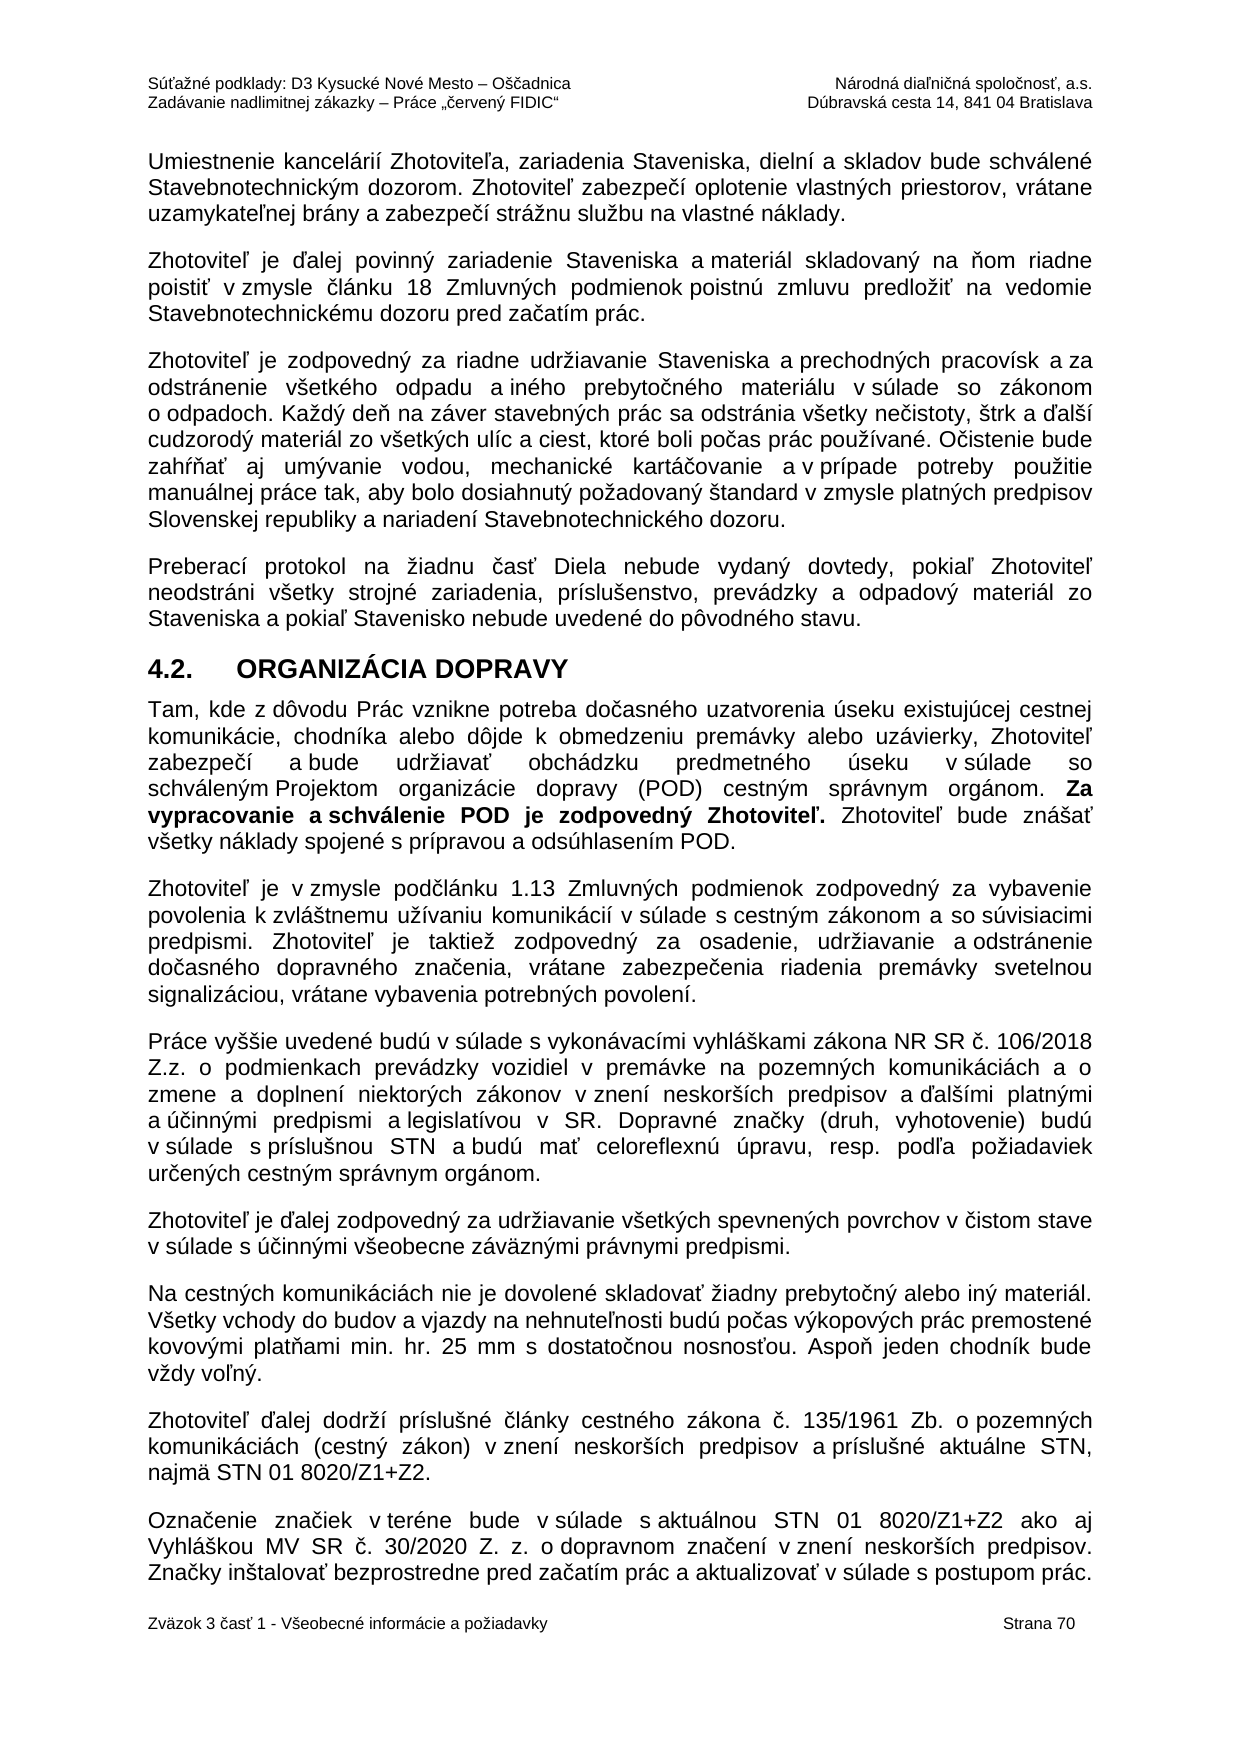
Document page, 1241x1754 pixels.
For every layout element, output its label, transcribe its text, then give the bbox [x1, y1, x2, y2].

text Zhotoviteľ je v zmysle podčlánku 1.13 Zmluvných podmienok zodpovedný za vybavenie povolenia k zvláštnemu užívaniu komunikácií v súlade s cestným zákonom a so súvisiacimi predpismi. Zhotoviteľ je taktiež zodpovedný za osadenie, udržiavanie a odstránenie dočasného dopravného značenia, vrátane zabezpečenia riadenia premávky svetelnou signalizáciou, vrátane vybavenia potrebných povolení. [148, 875, 1093, 1007]
subtitle ORGANIZÁCIA DOPRAVY [148, 653, 1093, 684]
text Na cestných komunikáciách nie je dovolené skladovať žiadny prebytočný alebo iný materiál. Všetky vchody do budov a vjazdy na nehnuteľnosti budú počas výkopových prác premostené kovovými platňami min. hr. 25 mm s dostatočnou nosnosťou. Aspoň jeden chodník bude vždy voľný. [148, 1280, 1093, 1386]
text Zhotoviteľ ďalej dodrží príslušné články cestného zákona č. 135/1961 Zb. o pozemných komunikáciách (cestný zákon) v znení neskorších predpisov a príslušné aktuálne STN, najmä STN 01 8020/Z1+Z2. [148, 1407, 1093, 1486]
text Zhotoviteľ je ďalej povinný zariadenie Staveniska a materiál skladovaný na ňom riadne poistiť v zmysle článku 18 Zmluvných podmienok poistnú zmluvu predložiť na vedomie Stavebnotechnickému dozoru pred začatím prác. [148, 247, 1093, 327]
text Tam, kde z dôvodu Prác vznikne potreba dočasného uzatvorenia úseku existujúcej cestnej komunikácie, chodníka alebo dôjde k obmedzeniu premávky alebo uzávierky, Zhotoviteľ zabezpečí a bude udržiavať obchádzku predmetného úseku v súlade so schváleným Projektom organizácie dopravy (POD) cestným správnym orgánom. Za vypracovanie a schválenie POD je zodpovedný Zhotoviteľ. Zhotoviteľ bude znášať všetky náklady spojené s prípravou a odsúhlasením POD. [148, 696, 1093, 854]
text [148, 1507, 1093, 1586]
text Preberací protokol na žiadnu časť Diela nebude vydaný dovtedy, pokiaľ Zhotoviteľ neodstráni všetky strojné zariadenia, príslušenstvo, prevádzky a odpadový materiál zo Staveniska a pokiaľ Stavenisko nebude uvedené do pôvodného stavu. [148, 553, 1093, 632]
text Zhotoviteľ je zodpovedný za riadne udržiavanie Staveniska a prechodných pracovísk a za odstránenie všetkého odpadu a iného prebytočného materiálu v súlade so zákonom o odpadoch. Každý deň na záver stavebných prác sa odstránia všetky nečistoty, štrk a ďalší cudzorodý materiál zo všetkých ulíc a ciest, ktoré boli počas prác používané. Očistenie bude zahŕňať aj umývanie vodou, mechanické kartáčovanie a v prípade potreby použitie manuálnej práce tak, aby bolo dosiahnutý požadovaný štandard v zmysle platných predpisov Slovenskej republiky a nariadení Stavebnotechnického dozoru. [148, 347, 1093, 532]
text Zhotoviteľ je ďalej zodpovedný za udržiavanie všetkých spevnených povrchov v čistom stave v súlade s účinnými všeobecne záväznými právnymi predpismi. [148, 1207, 1093, 1259]
text Práce vyššie uvedené budú v súlade s vykonávacími vyhláškami zákona NR SR č. 106/2018 Z.z. o podmienkach prevádzky vozidiel v premávke na pozemných komunikáciách a o zmene a doplnení niektorých zákonov v znení neskorších predpisov a ďalšími platnými a účinnými predpismi a legislatívou v SR. Dopravné značky (druh, vyhotovenie) budú v súlade s príslušnou STN a budú mať celoreflexnú úpravu, resp. podľa požiadaviek určených cestným správnym orgánom. [148, 1028, 1093, 1186]
text Umiestnenie kancelárií Zhotoviteľa, zariadenia Staveniska, dielní a skladov bude schválené Stavebnotechnickým dozorom. Zhotoviteľ zabezpečí oplotenie vlastných priestorov, vrátane uzamykateľnej brány a zabezpečí strážnu službu na vlastné náklady. [148, 148, 1093, 227]
